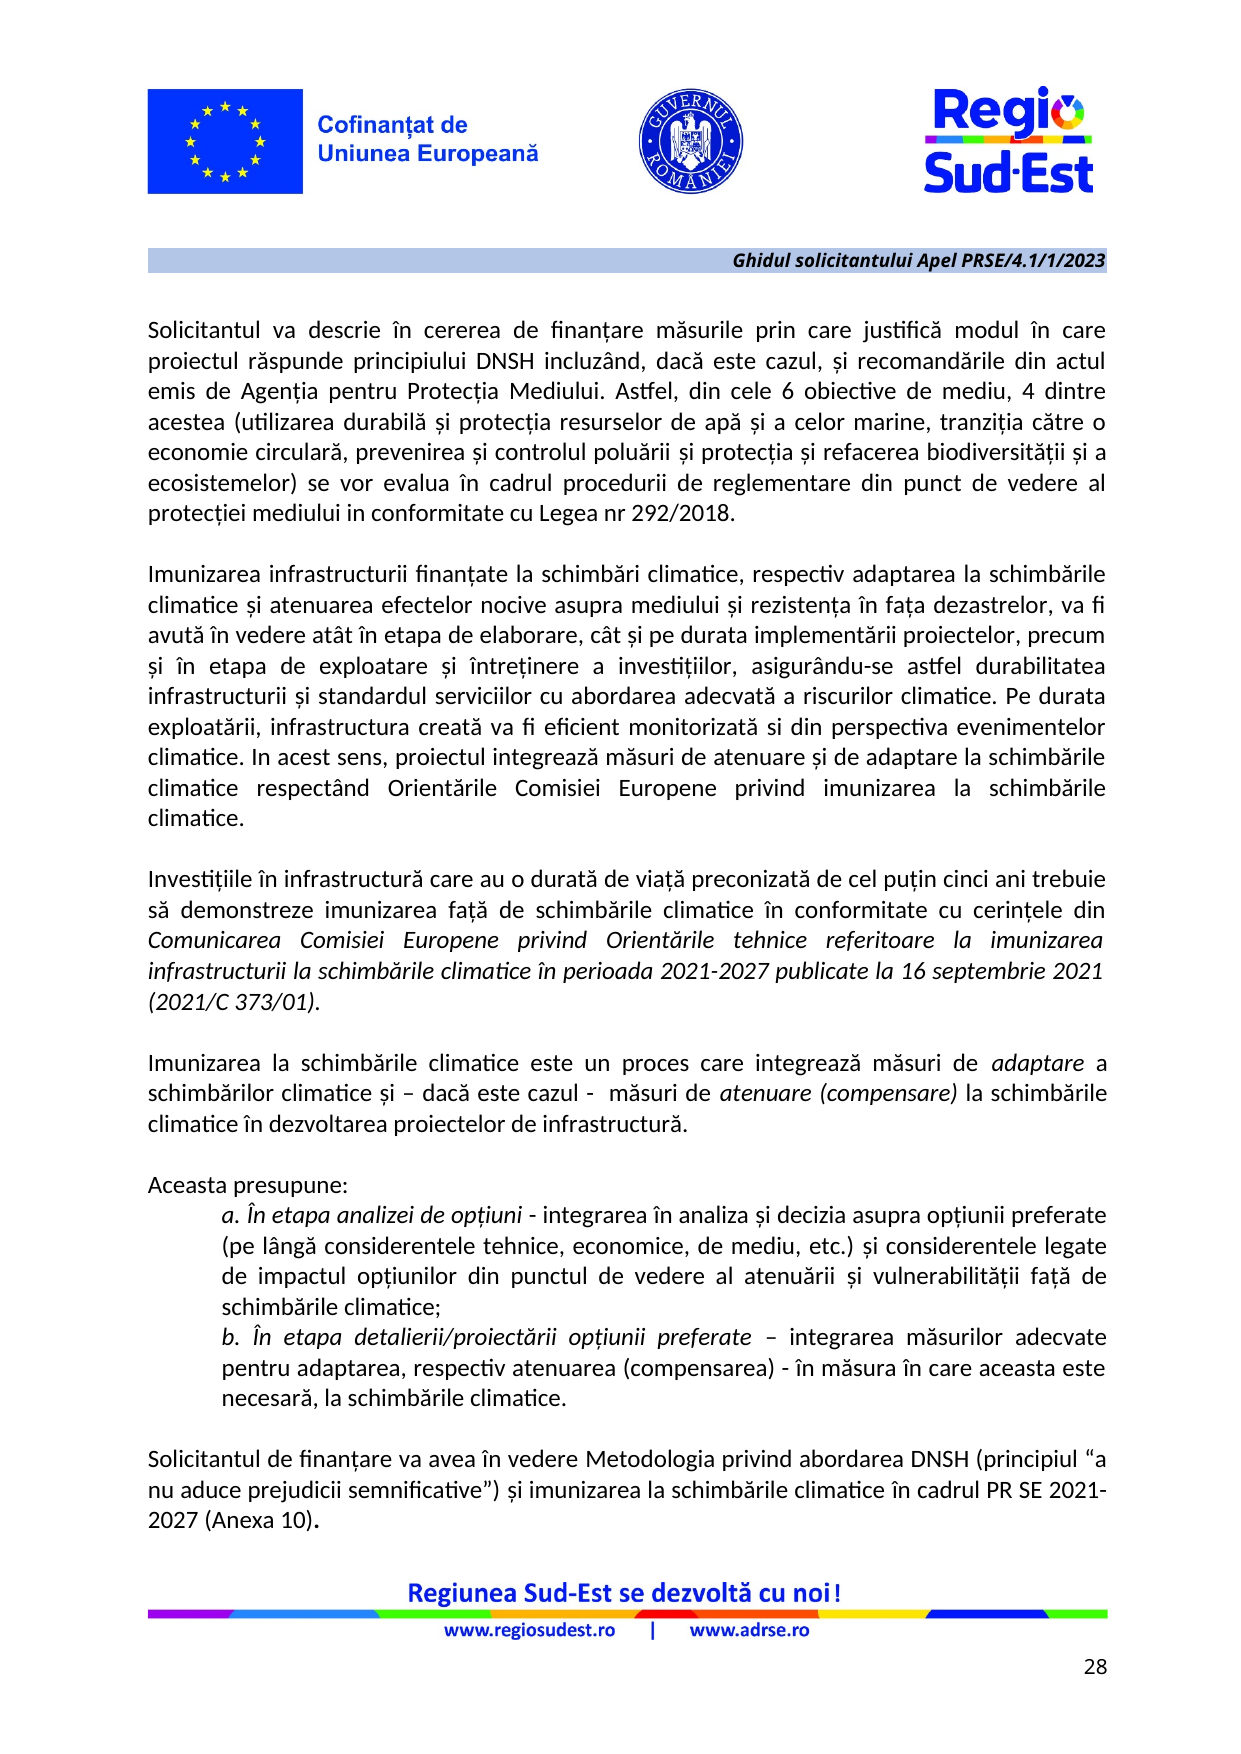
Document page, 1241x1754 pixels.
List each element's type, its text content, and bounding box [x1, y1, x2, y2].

text Solicitantul va descrie în cererea de finanțare măsurile prin care justifică modul în care proiectul răspunde principiului DNSH incluzând, dacă este cazul, și recomandările din actul emis de Agenția pentru Protecția Mediului. Astfel, din cele 6 obiective de mediu, 4 dintre acestea (utilizarea durabilă și protecția resurselor de apă și a celor marine, tranziția către o economie circulară, prevenirea și controlul poluării și protecția și refacerea biodiversității și a ecosistemelor) se vor evalua în cadrul procedurii de reglementare din punct de vedere al protecției mediului in conformitate cu Legea nr 292/2018. [148, 314, 1107, 528]
picture [147, 1582, 1108, 1640]
picture [147, 86, 1093, 195]
text b. În etapa detalierii/proiectării opțiunii preferate – integrarea măsurilor adecvate pentru adaptarea, respectiv atenuarea (compensarea) - în măsura în care aceasta este necesară, la schimbările climatice. [221, 1321, 1107, 1413]
text a. În etapa analizei de opțiuni - integrarea în analiza şi decizia asupra opțiunii preferate (pe lângă considerentele tehnice, economice, de mediu, etc.) şi considerentele legate de impactul opțiunilor din punctul de vedere al atenuării şi vulnerabilității faţă de schimbările climatice; [221, 1199, 1107, 1321]
text Investițiile în infrastructură care au o durată de viață preconizată de cel puțin cinci ani trebuie să demonstreze imunizarea față de schimbările climatice în conformitate cu cerințele din Comunicarea Comisiei Europene privind Orientările tehnice referitoare la imunizarea infrastructurii la schimbările climatice în perioada 2021-2027 publicate la 16 septembrie 2021 (2021/C 373/01). [148, 864, 1107, 1016]
text Imunizarea la schimbările climatice este un proces care integrează măsuri de adaptare a schimbărilor climatice și – dacă este cazul - măsuri de atenuare (compensare) la schimbările climatice în dezvoltarea proiectelor de infrastructură. [148, 1047, 1107, 1138]
text Aceasta presupune: [148, 1169, 1107, 1199]
text Imunizarea infrastructurii finanțate la schimbări climatice, respectiv adaptarea la schimbările climatice și atenuarea efectelor nocive asupra mediului și rezistența în fața dezastrelor, va fi avută în vedere atât în etapa de elaborare, cât și pe durata implementării proiectelor, precum și în etapa de exploatare și întreținere a investițiilor, asigurându-se astfel durabilitatea infrastructurii și standardul serviciilor cu abordarea adecvată a riscurilor climatice. Pe durata exploatării, infrastructura creată va fi eficient monitorizată si din perspectiva evenimentelor climatice. In acest sens, proiectul integrează măsuri de atenuare și de adaptare la schimbările climatice respectând Orientările Comisiei Europene privind imunizarea la schimbările climatice. [148, 558, 1107, 833]
text Solicitantul de finanțare va avea în vedere Metodologia privind abordarea DNSH (principiul “a nu aduce prejudicii semnificative”) și imunizarea la schimbările climatice în cadrul PR SE 2021-2027 (Anexa 10). [148, 1443, 1107, 1535]
